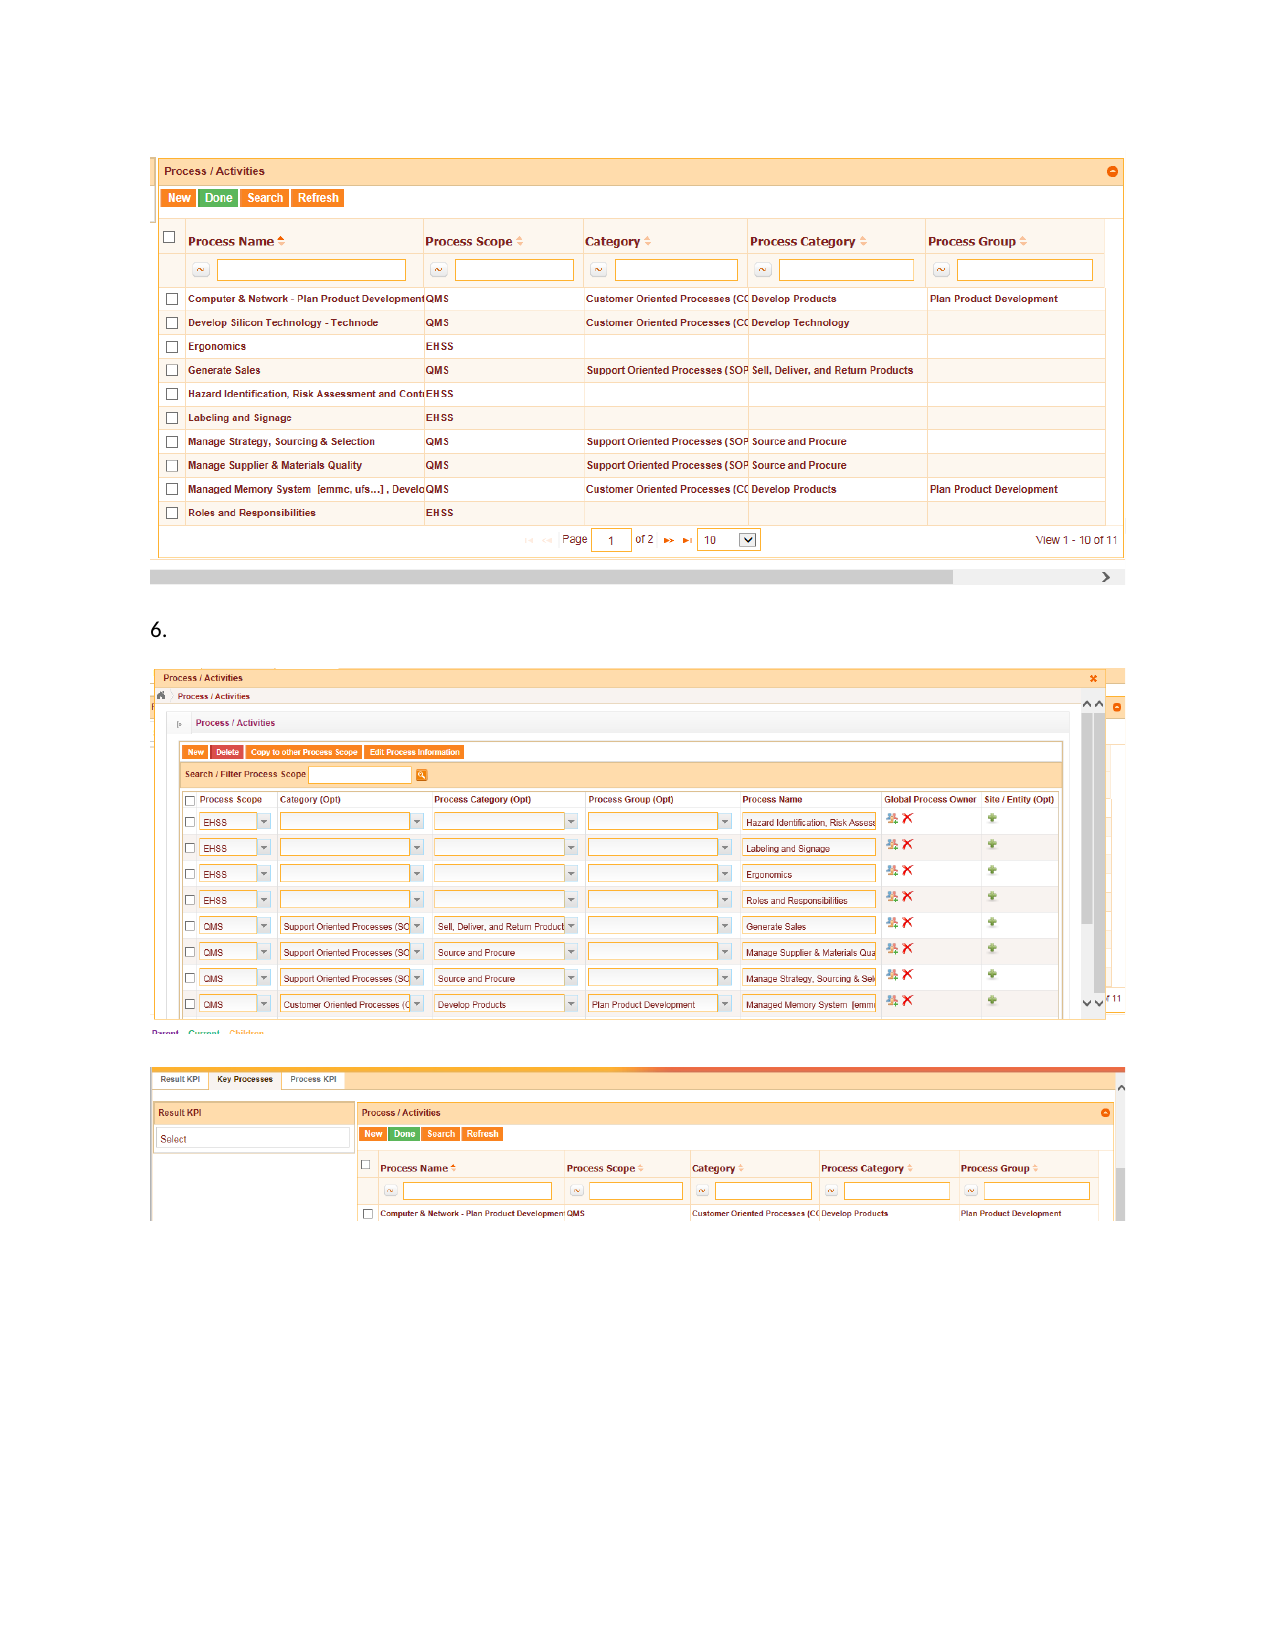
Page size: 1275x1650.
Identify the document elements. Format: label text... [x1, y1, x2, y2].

picture [150, 1067, 1125, 1221]
text 6. [150, 615, 1125, 643]
picture [150, 150, 1125, 590]
picture [150, 668, 1125, 1043]
